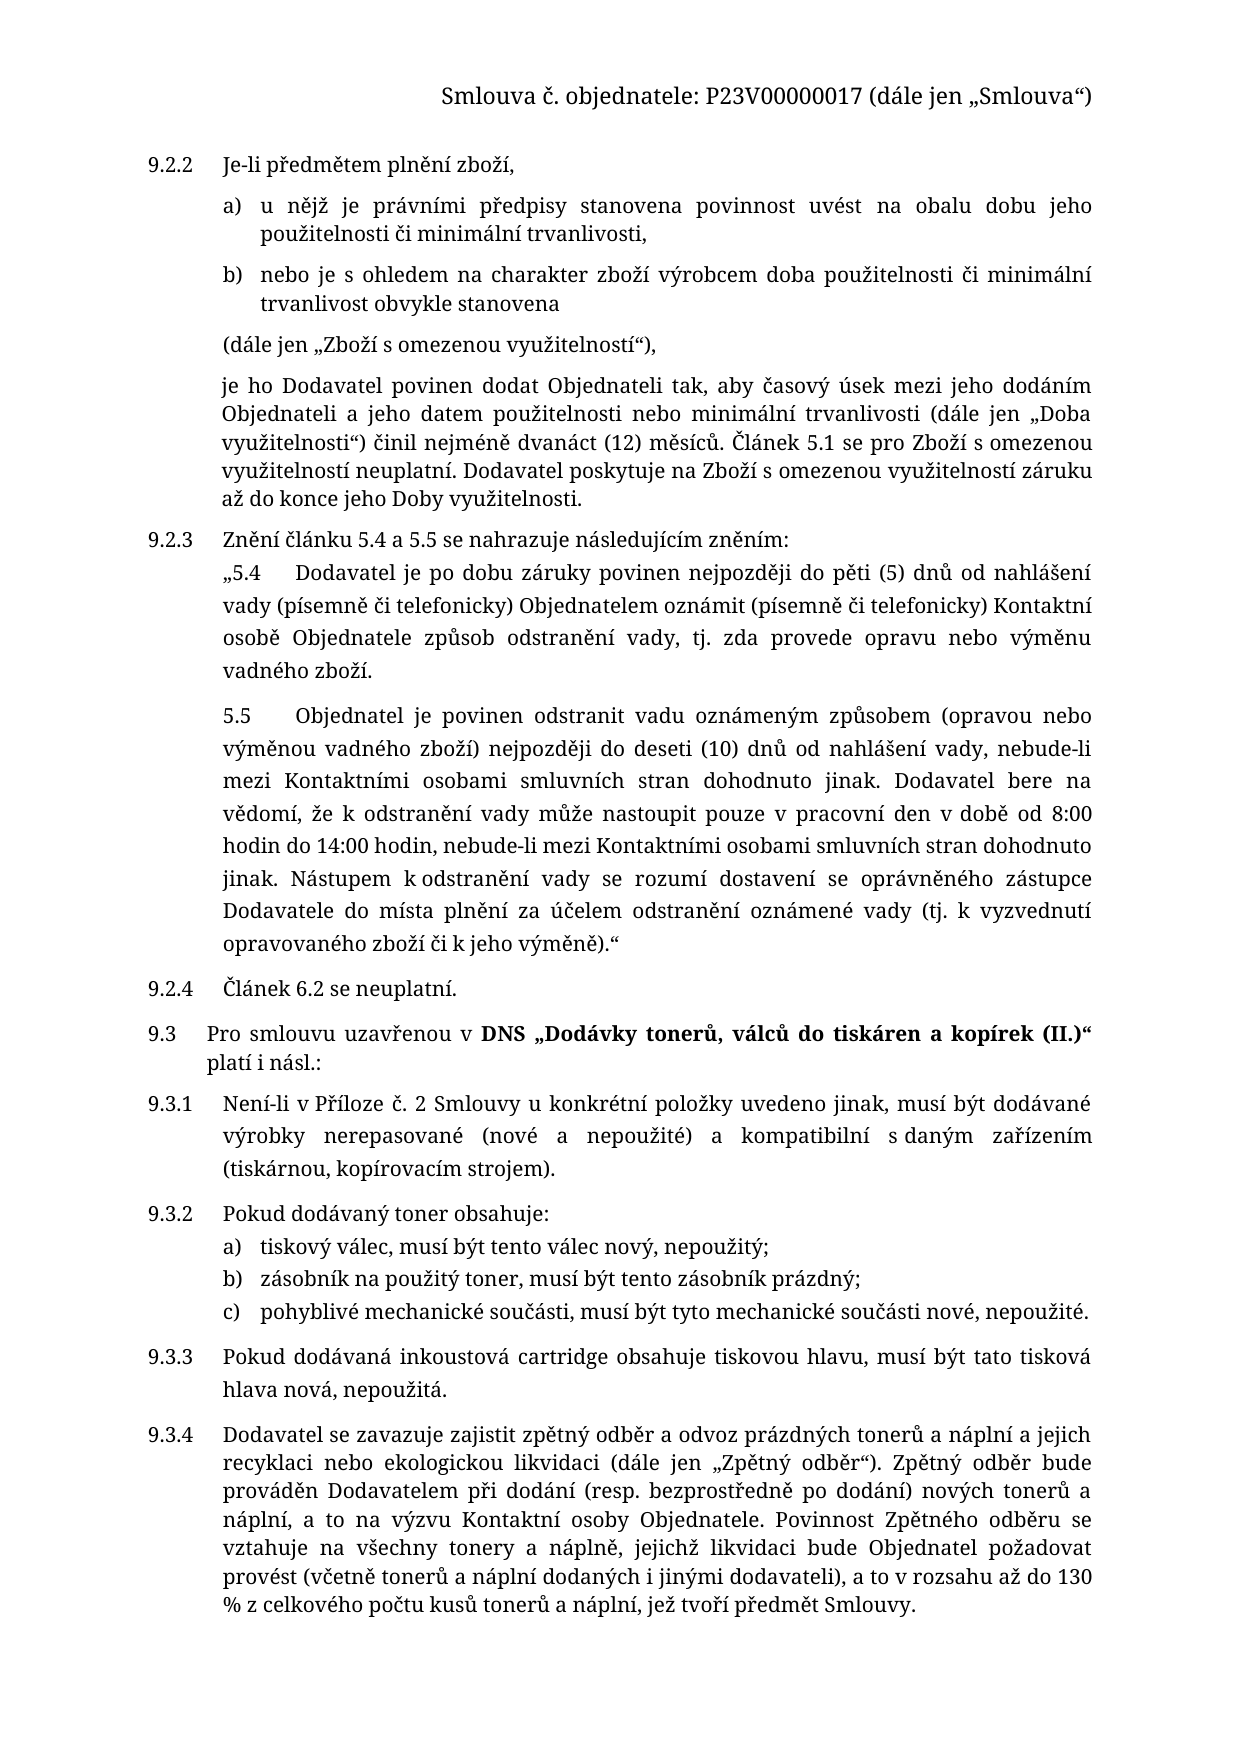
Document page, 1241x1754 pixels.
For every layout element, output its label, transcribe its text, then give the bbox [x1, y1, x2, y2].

list pohyblivé mechanické součásti, musí být tyto mechanické součásti nové, nepoužité. [223, 1297, 1093, 1325]
list Pokud dodávaný toner obsahuje: [148, 1199, 1093, 1228]
text je ho Dodavatel povinen dodat Objednateli tak, aby časový úsek mezi jeho dodáním Objednateli a jeho datem použitelnosti nebo minimální trvanlivosti (dále jen „Doba využitelnosti“) činil nejméně dvanáct (12) měsíců. Článek 5.1 se pro Zboží s omezenou využitelností neuplatní. Dodavatel poskytuje na Zboží s omezenou využitelností záruku až do konce jeho Doby využitelnosti. [221, 371, 1093, 513]
list Dodavatel se zavazuje zajistit zpětný odběr a odvoz prázdných tonerů a náplní a jejich recyklaci nebo ekologickou likvidaci (dále jen „Zpětný odběr“). Zpětný odběr bude prováděn Dodavatelem při dodání (resp. bezprostředně po dodání) nových tonerů a náplní, a to na výzvu Kontaktní osoby Objednatele. Povinnost Zpětného odběru se vztahuje na všechny tonery a náplně, jejichž likvidaci bude Objednatel požadovat provést (včetně tonerů a náplní dodaných i jinými dodavateli), a to v rozsahu až do 130 % z celkového počtu kusů tonerů a náplní, jež tvoří předmět Smlouvy. [148, 1420, 1093, 1619]
list u nějž je právními předpisy stanovena povinnost uvést na obalu dobu jeho použitelnosti či minimální trvanlivosti, [223, 191, 1093, 248]
list Pokud dodávaná inkoustová cartridge obsahuje tiskovou hlavu, musí být tato tisková hlava nová, nepoužitá. [148, 1342, 1093, 1403]
list nebo je s ohledem na charakter zboží výrobcem doba použitelnosti či minimální trvanlivost obvykle stanovena [223, 261, 1093, 317]
list Pro smlouvu uzavřenou v DNS „Dodávky tonerů, válců do tiskáren a kopírek (II.)“ platí i násl.: [148, 1019, 1093, 1076]
list Článek 6.2 se neuplatní. [148, 974, 1093, 1003]
list zásobník na použitý toner, musí být tento zásobník prázdný; [223, 1264, 1093, 1293]
list 5.5 Objednatel je povinen odstranit vadu oznámeným způsobem (opravou nebo výměnou vadného zboží) nejpozději do deseti (10) dnů od nahlášení vady, nebude-li mezi Kontaktními osobami smluvních stran dohodnuto jinak. Dodavatel bere na vědomí, že k odstranění vady může nastoupit pouze v pracovní den v době od 8:00 hodin do 14:00 hodin, nebude-li mezi Kontaktními osobami smluvních stran dohodnuto jinak. Nástupem k odstranění vady se rozumí dostavení se oprávněného zástupce Dodavatele do místa plnění za účelem odstranění oznámené vady (tj. k vyzvednutí opravovaného zboží či k jeho výměně).“ [223, 701, 1093, 958]
list „5.4 Dodavatel je po dobu záruky povinen nejpozději do pěti (5) dnů od nahlášení vady (písemně či telefonicky) Objednatelem oznámit (písemně či telefonicky) Kontaktní osobě Objednatele způsob odstranění vady, tj. zda provede opravu nebo výměnu vadného zboží. [223, 558, 1093, 684]
list Není-li v Příloze č. 2 Smlouvy u konkrétní položky uvedeno jinak, musí být dodávané výrobky nerepasované (nové a nepoužité) a kompatibilní s daným zařízením (tiskárnou, kopírovacím strojem). [148, 1089, 1093, 1182]
list tiskový válec, musí být tento válec nový, nepoužitý; [223, 1232, 1093, 1260]
list Je-li předmětem plnění zboží, [148, 150, 1093, 179]
text (dále jen „Zboží s omezenou využitelností“), [223, 330, 1093, 358]
list Znění článku 5.4 a 5.5 se nahrazuje následujícím zněním: [148, 526, 1093, 554]
